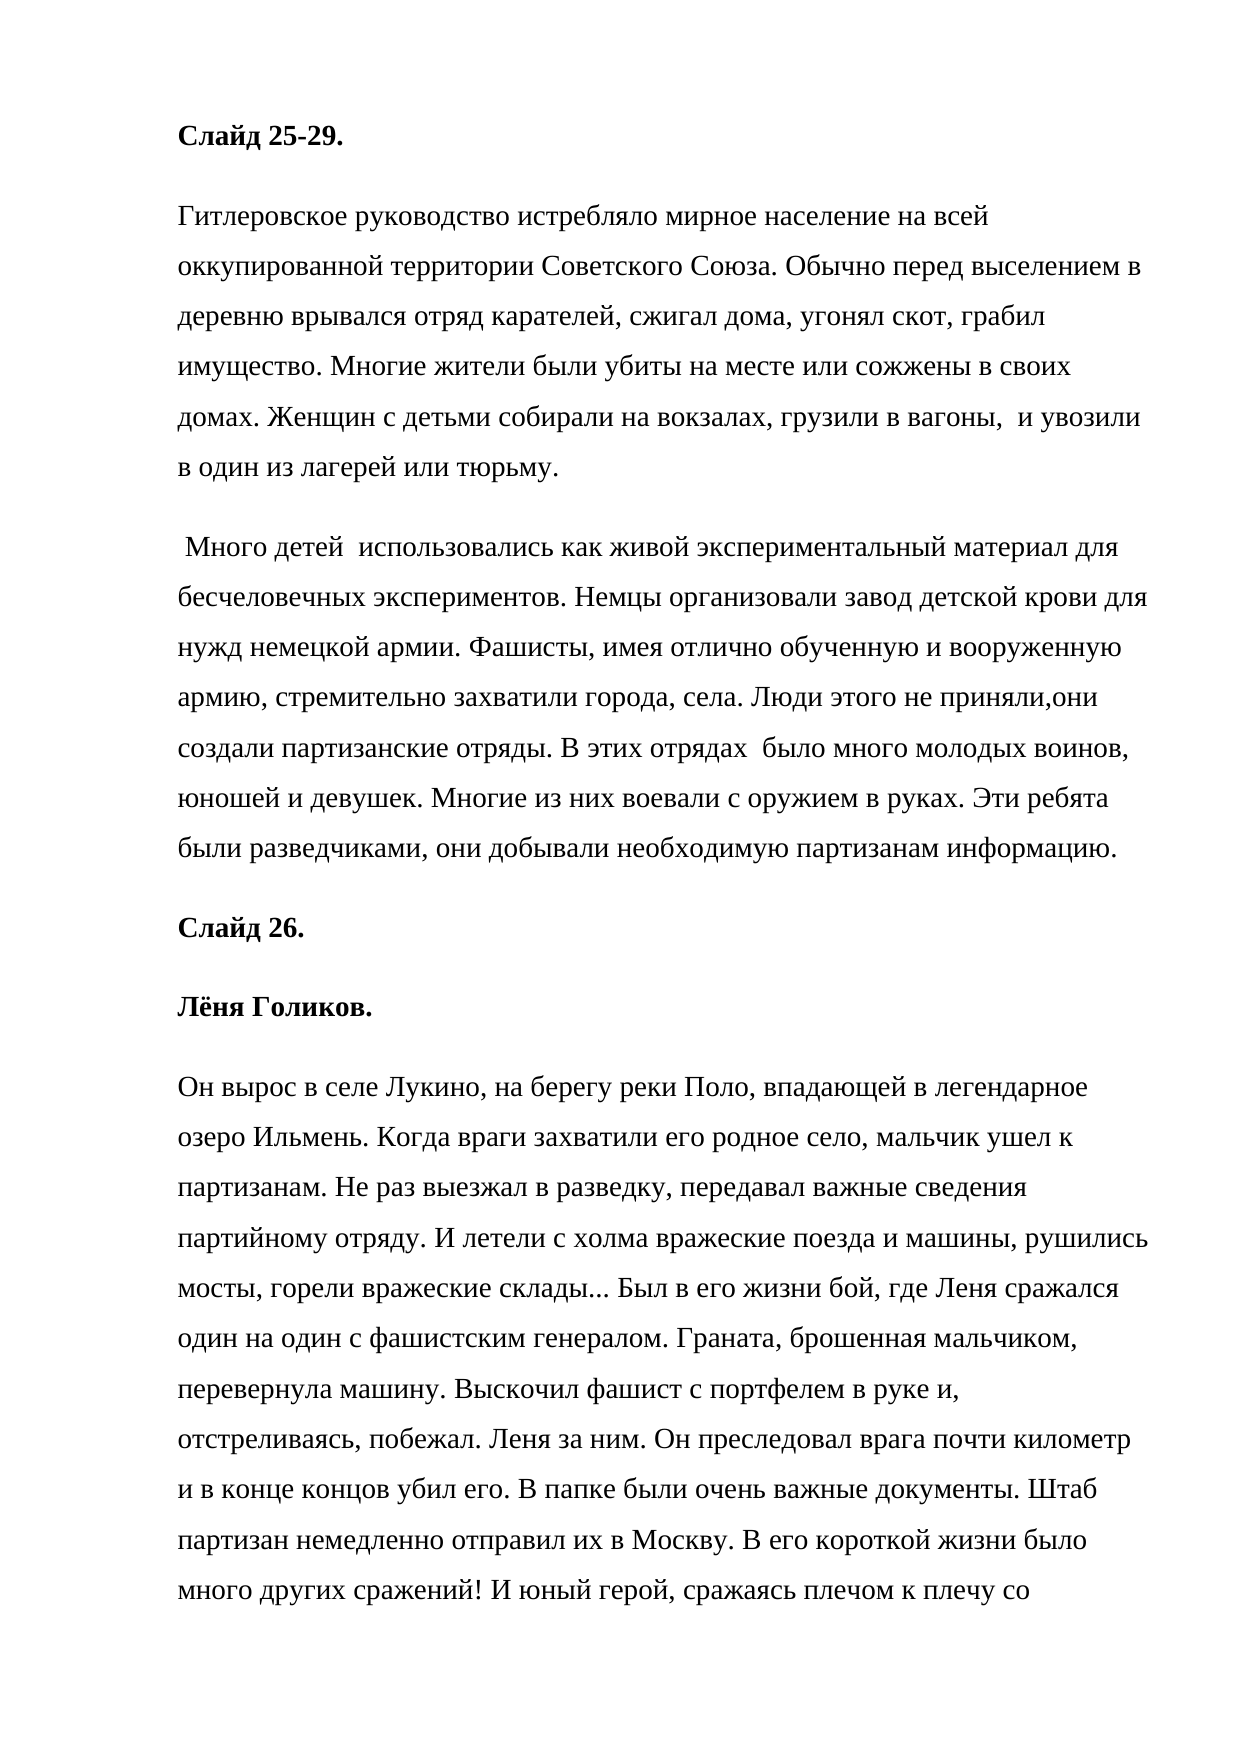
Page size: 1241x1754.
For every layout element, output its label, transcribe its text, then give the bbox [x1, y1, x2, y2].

text Лёня Голиков. [177, 989, 1152, 1023]
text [177, 1069, 1152, 1606]
text Много детей использовались как живой экспериментальный материал для бесчеловечных экспериментов. Немцы организовали завод детской крови для нужд немецкой армии. Фашисты, имея отлично обученную и вооруженную армию, стремительно захватили города, села. Люди этого не приняли,они создали партизанские отряды. В этих отрядах было много молодых воинов, юношей и девушек. Многие из них воевали с оружием в руках. Эти ребята были разведчиками, они добывали необходимую партизанам информацию. [177, 529, 1152, 864]
text Слайд 25-29. [177, 118, 1152, 152]
text Слайд 26. [177, 910, 1152, 943]
text Гитлеровское руководство истребляло мирное население на всей оккупированной территории Советского Союза. Обычно перед выселением в деревню врывался отряд карателей, сжигал дома, угонял скот, грабил имущество. Многие жители были убиты на месте или сожжены в своих домах. Женщин с детьми собирали на вокзалах, грузили в вагоны, и увозили в один из лагерей или тюрьму. [177, 198, 1152, 483]
